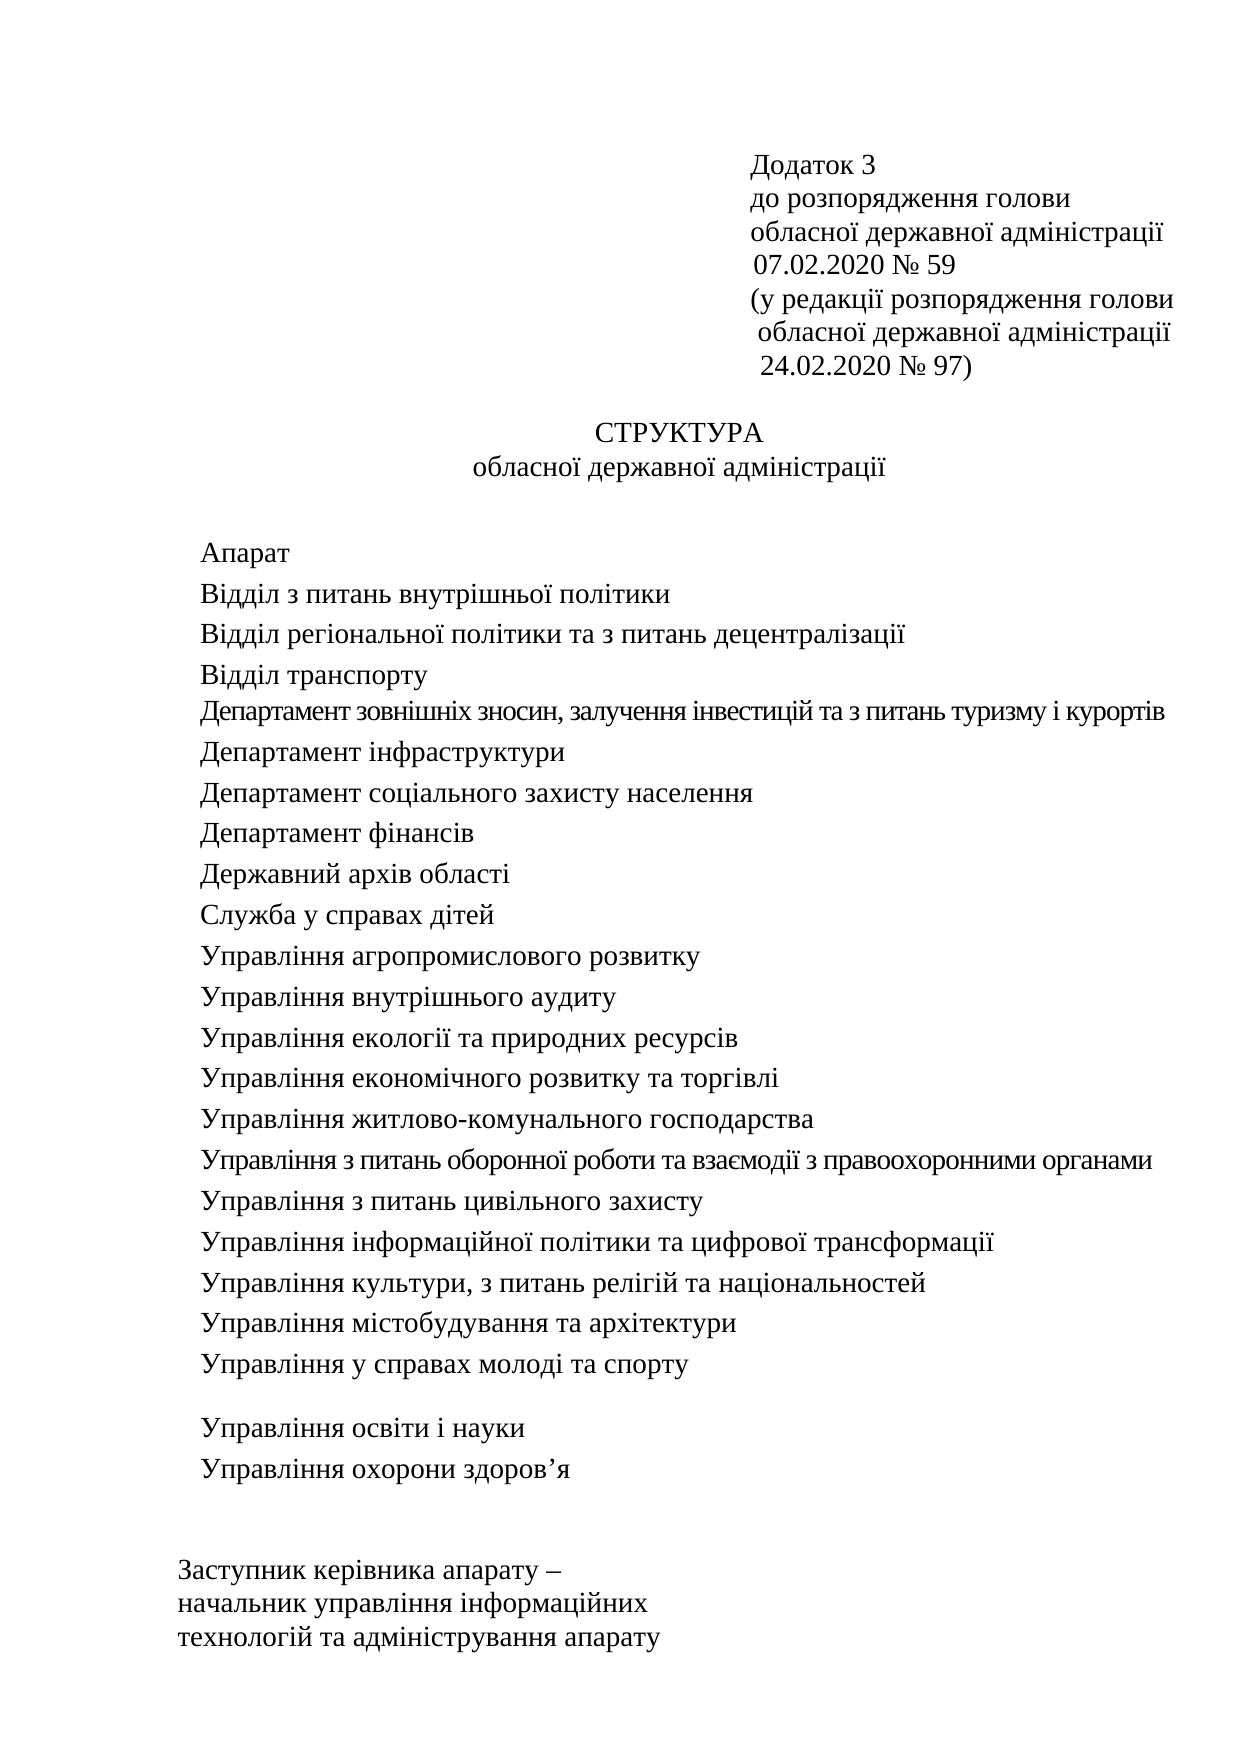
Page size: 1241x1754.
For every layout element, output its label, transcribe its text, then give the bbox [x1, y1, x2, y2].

list обласної державної адміністрації [709, 214, 1240, 247]
table_cell Управління містобудування та архітектури [189, 1306, 1201, 1346]
text Заступник керівника апарату – [177, 1552, 1181, 1585]
table_cell Державний архів області [189, 856, 1201, 897]
table_cell Управління інформаційної політики та цифрової трансформації [189, 1224, 1201, 1265]
text технологій та адміністрування апарату [177, 1619, 1181, 1652]
table_cell Відділ регіональної політики та з питань децентралізації [189, 617, 1201, 657]
list обласної державної адміністрації [177, 449, 1181, 482]
list (у редакції розпорядження голови [709, 281, 1240, 314]
table_cell Управління екології та природних ресурсів [189, 1020, 1201, 1061]
table_cell Відділ транспорту [189, 658, 1201, 693]
list СТРУКТУРА [177, 415, 1181, 449]
table_header Управління освіти і науки [189, 1410, 1201, 1451]
table_cell Управління економічного розвитку та торгівлі [189, 1061, 1201, 1101]
table_cell Управління з питань цивільного захисту [189, 1183, 1201, 1224]
text начальник управління інформаційних [177, 1585, 1181, 1619]
list Додаток 3 [709, 147, 1240, 180]
list обласної державної адміністрації [709, 314, 1240, 348]
table_cell Управління з питань оборонної роботи та взаємодії з правоохоронними органами [189, 1142, 1201, 1183]
table_cell Департамент соціального захисту населення [189, 775, 1201, 816]
table_cell Служба у справах дітей [189, 897, 1201, 938]
table_cell Управління внутрішнього аудиту [189, 979, 1201, 1020]
text 24.02.2020 № 97) [709, 348, 1181, 382]
list до розпорядження голови [709, 180, 1240, 214]
table_cell Управління у справах молоді та спорту [189, 1346, 1201, 1408]
table_cell Департамент фінансів [189, 816, 1201, 856]
table_cell Управління культури, з питань релігій та національностей [189, 1265, 1201, 1306]
table_cell Департамент зовнішніх зносин, залучення інвестицій та з питань туризму і курортів [189, 693, 1201, 734]
table_header Апарат [189, 535, 1201, 576]
table_cell Управління агропромислового розвитку [189, 938, 1201, 979]
table_cell Управління охорони здоров’я [189, 1451, 1201, 1485]
table_cell Департамент інфраструктури [189, 734, 1201, 775]
table_cell Управління житлово-комунального господарства [189, 1101, 1201, 1142]
text 07.02.2020 № 59 [709, 247, 1240, 281]
table_cell Відділ з питань внутрішньої політики [189, 576, 1201, 617]
